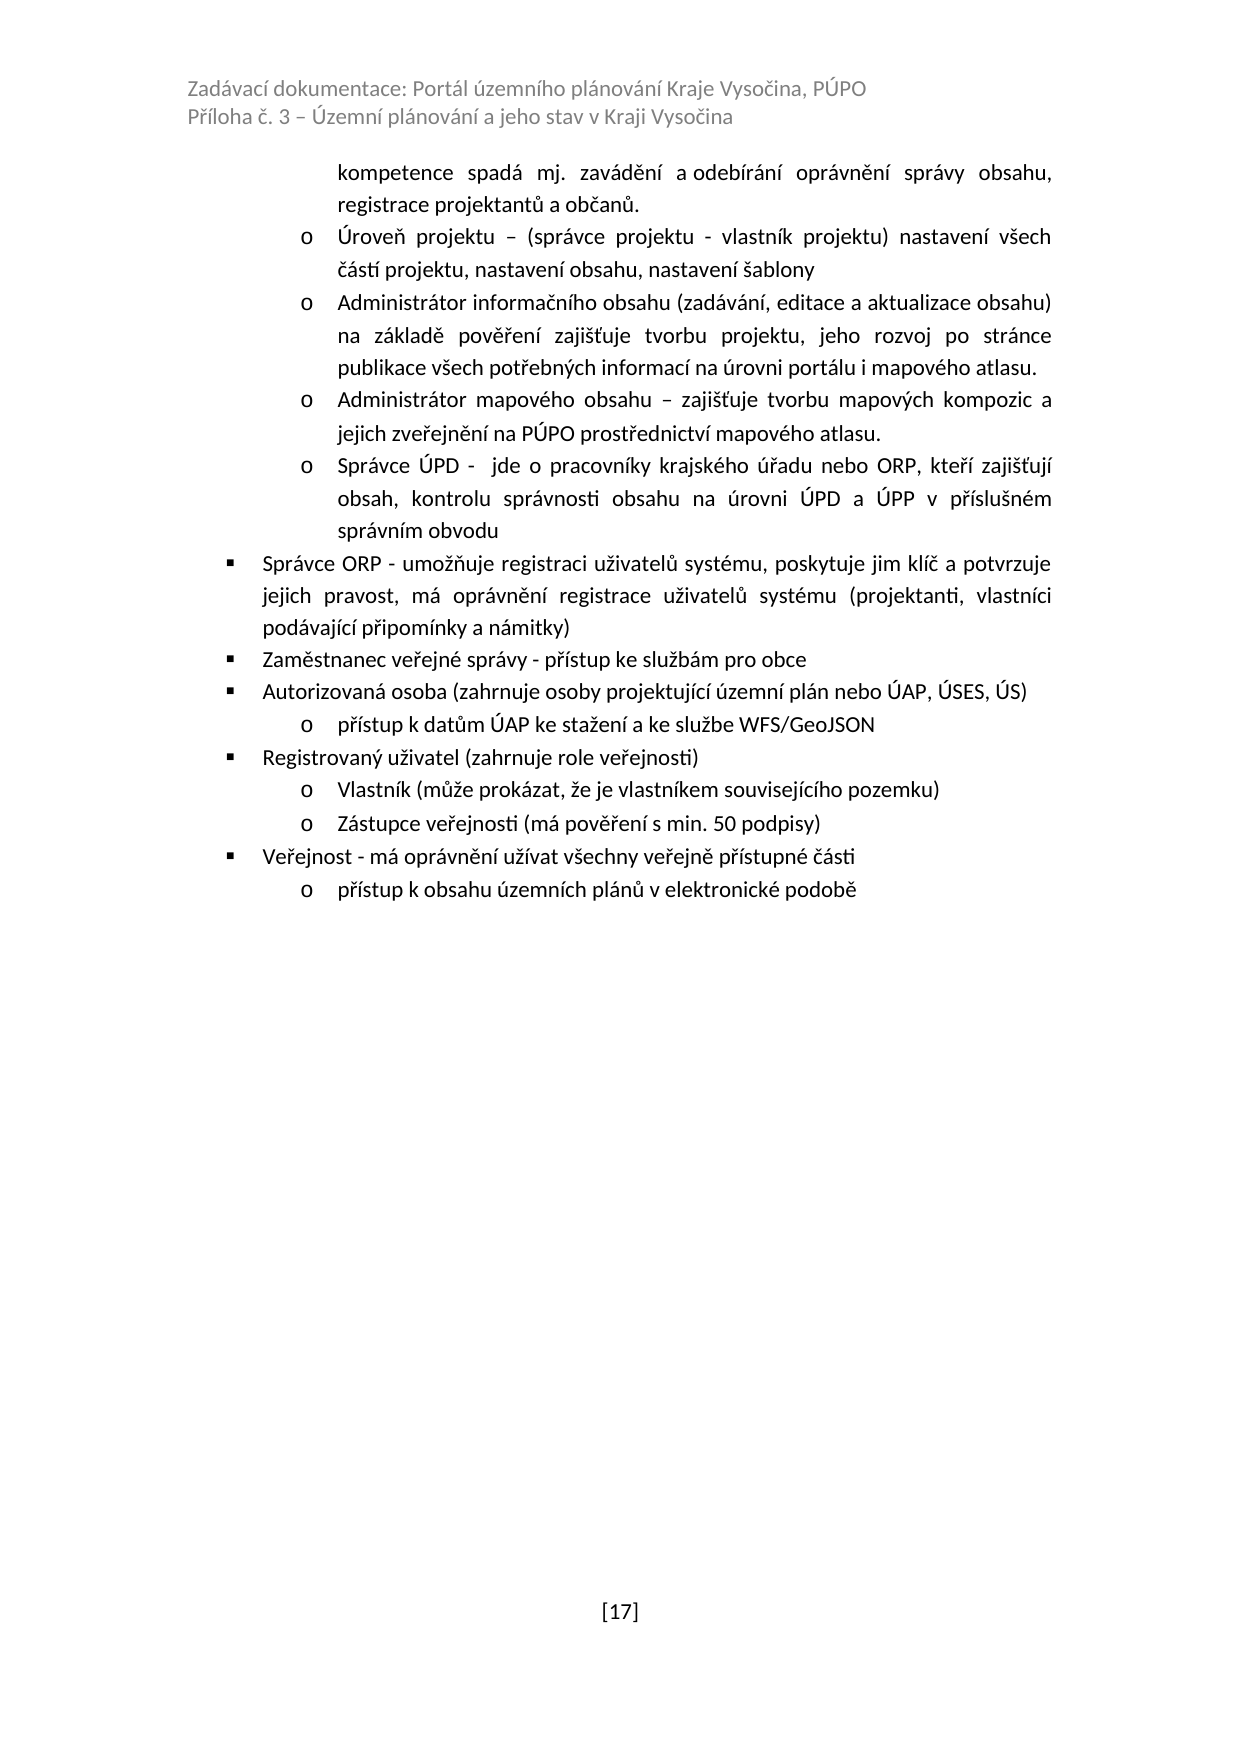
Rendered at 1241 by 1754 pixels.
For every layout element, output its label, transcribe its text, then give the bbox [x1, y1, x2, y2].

list Veřejnost - má oprávnění užívat všechny veřejně přístupné části [225, 842, 1053, 871]
list Registrovaný uživatel (zahrnuje role veřejnosti) [225, 743, 1053, 771]
list Správce ÚPD - jde o pracovníky krajského úřadu nebo ORP, kteří zajišťují obsah, kontrolu správnosti obsahu na úrovni ÚPD a ÚPP v příslušném správním obvodu [300, 451, 1053, 544]
list přístup k datům ÚAP ke stažení a ke službe WFS/GeoJSON [300, 710, 1053, 739]
list přístup k obsahu územních plánů v elektronické podobě [300, 875, 1053, 904]
list Zaměstnanec veřejné správy - přístup ke službám pro obce [225, 645, 1053, 673]
list Správce ORP - umožňuje registraci uživatelů systému, poskytuje jim klíč a potvrzuje jejich pravost, má oprávnění registrace uživatelů systému (projektanti, vlastníci podávající připomínky a námitky) [225, 549, 1053, 641]
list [300, 158, 1053, 218]
list Autorizovaná osoba (zahrnuje osoby projektující územní plán nebo ÚAP, ÚSES, ÚS) [225, 677, 1053, 706]
list Zástupce veřejnosti (má pověření s min. 50 podpisy) [300, 809, 1053, 838]
list Administrátor informačního obsahu (zadávání, editace a aktualizace obsahu) na základě pověření zajišťuje tvorbu projektu, jeho rozvoj po stránce publikace všech potřebných informací na úrovni portálu i mapového atlasu. [300, 288, 1053, 381]
list Administrátor mapového obsahu – zajišťuje tvorbu mapových kompozic a jejich zveřejnění na PÚPO prostřednictví mapového atlasu. [300, 386, 1053, 447]
list Vlastník (může prokázat, že je vlastníkem souvisejícího pozemku) [300, 775, 1053, 804]
list Úroveň projektu – (správce projektu - vlastník projektu) nastavení všech částí projektu, nastavení obsahu, nastavení šablony [300, 222, 1053, 284]
